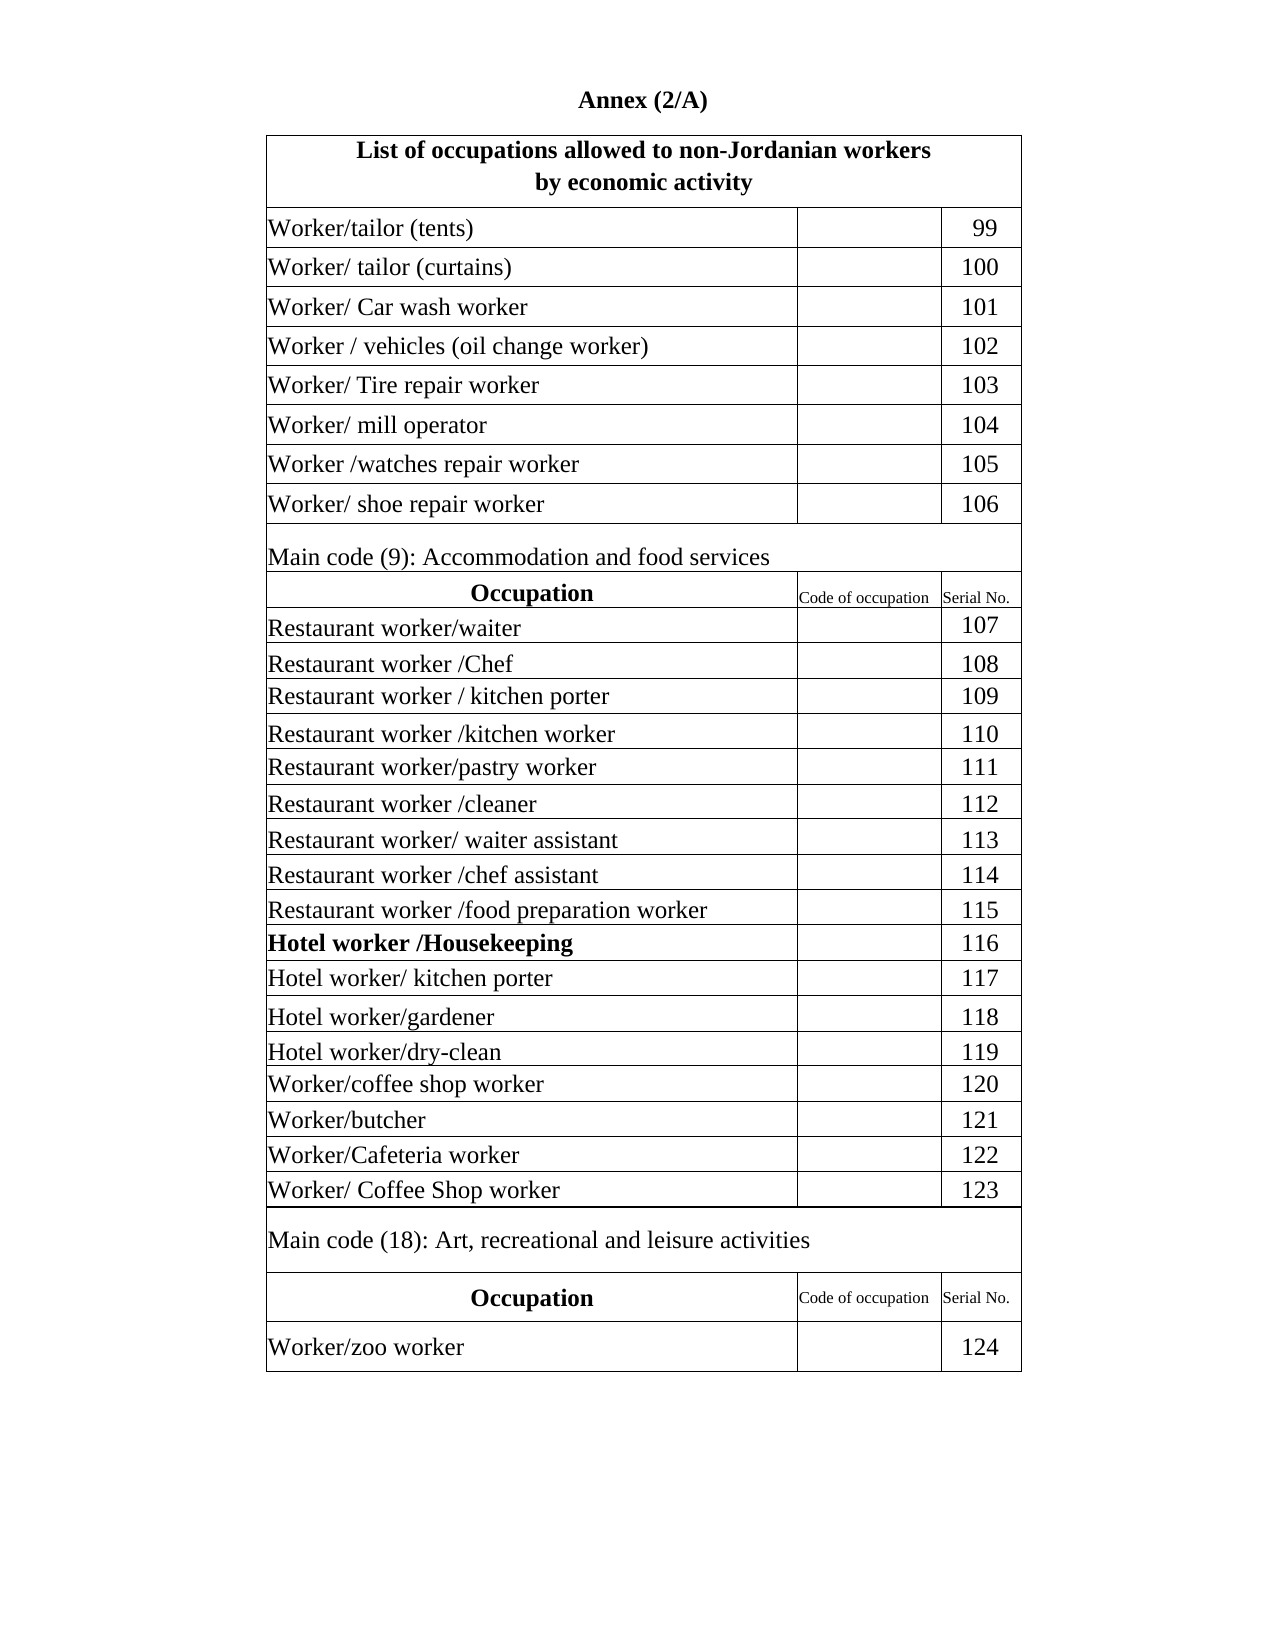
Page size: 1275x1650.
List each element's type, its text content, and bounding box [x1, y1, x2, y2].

table_cell [798, 1102, 941, 1136]
table_cell [798, 1066, 941, 1101]
table_cell [798, 714, 941, 748]
table_cell 111 [942, 749, 1021, 783]
table_cell 104 [942, 405, 1021, 443]
table_cell 99 [942, 208, 1021, 247]
table_cell [798, 366, 941, 404]
table_cell Worker/ Coffee Shop worker [267, 1172, 797, 1206]
table_cell 101 [942, 287, 1021, 326]
text Annex (2/A) [266, 85, 1020, 114]
table_cell Serial No. [942, 1273, 1021, 1321]
table_cell [798, 484, 941, 523]
table_cell Worker/ Car wash worker [267, 287, 797, 326]
table_cell 112 [942, 785, 1021, 818]
table_cell 108 [942, 643, 1021, 677]
table_cell 110 [942, 714, 1021, 748]
table_cell [798, 1172, 941, 1206]
table_cell [798, 643, 941, 677]
table_cell [798, 819, 941, 853]
table_cell Code of occupation [798, 572, 941, 607]
table_cell Worker/butcher [267, 1102, 797, 1136]
table_cell 118 [942, 996, 1021, 1031]
table_cell Occupation [267, 572, 797, 607]
table_cell 113 [942, 819, 1021, 853]
table_cell Restaurant worker/ waiter assistant [267, 819, 797, 853]
table_cell [798, 749, 941, 783]
table_cell Worker/ shoe repair worker [267, 484, 797, 523]
table_cell Restaurant worker / kitchen porter [267, 679, 797, 713]
table_cell Hotel worker/ kitchen porter [267, 961, 797, 995]
table_cell 106 [942, 484, 1021, 523]
table_cell Restaurant worker /food preparation worker [267, 890, 797, 924]
table_cell [798, 327, 941, 365]
table_cell [798, 405, 941, 443]
table_cell Hotel worker /Housekeeping [267, 925, 797, 960]
table_cell 114 [942, 855, 1021, 889]
table_cell 119 [942, 1032, 1021, 1065]
table_cell [798, 1322, 941, 1371]
table_cell [798, 855, 941, 889]
table_cell Worker / vehicles (oil change worker) [267, 327, 797, 365]
table_cell 122 [942, 1137, 1021, 1171]
table_cell Restaurant worker/pastry worker [267, 749, 797, 783]
table_cell [798, 445, 941, 483]
table_cell [798, 608, 941, 642]
table_cell 107 [942, 608, 1021, 642]
table_cell [798, 925, 941, 960]
table_cell Worker/ Tire repair worker [267, 366, 797, 404]
table_cell Worker/Cafeteria worker [267, 1137, 797, 1171]
table_cell 105 [942, 445, 1021, 483]
table_cell 123 [942, 1172, 1021, 1206]
table_cell 121 [942, 1102, 1021, 1136]
table_cell [798, 287, 941, 326]
table_cell Serial No. [942, 572, 1021, 607]
table_cell 117 [942, 961, 1021, 995]
table_cell Hotel worker/dry-clean [267, 1032, 797, 1065]
table_cell 116 [942, 925, 1021, 960]
table_cell Worker/coffee shop worker [267, 1066, 797, 1101]
table_cell 103 [942, 366, 1021, 404]
table_cell Restaurant worker/waiter [267, 608, 797, 642]
table_cell [798, 248, 941, 286]
table_cell [798, 1137, 941, 1171]
table_cell 120 [942, 1066, 1021, 1101]
table_cell Worker/ mill operator [267, 405, 797, 443]
table_cell [798, 961, 941, 995]
table_cell Main code (9): Accommodation and food services [267, 524, 1021, 571]
table_cell Restaurant worker /Chef [267, 643, 797, 677]
table_cell Code of occupation [798, 1273, 941, 1321]
table_cell 100 [942, 248, 1021, 286]
table_cell Main code (18): Art, recreational and leisure activities [267, 1208, 1021, 1272]
table_cell Restaurant worker /kitchen worker [267, 714, 797, 748]
table_cell [798, 679, 941, 713]
table_cell 109 [942, 679, 1021, 713]
table_cell [798, 890, 941, 924]
table_cell 115 [942, 890, 1021, 924]
table_cell [798, 1032, 941, 1065]
table_cell Occupation [267, 1273, 797, 1321]
table_cell 124 [942, 1322, 1021, 1371]
table_cell [798, 785, 941, 818]
table_cell [798, 996, 941, 1031]
table_cell Hotel worker/gardener [267, 996, 797, 1031]
table_cell Restaurant worker /cleaner [267, 785, 797, 818]
table_cell [798, 208, 941, 247]
table_header List of occupations allowed to non-Jordanian workers by economic activity [267, 136, 1021, 207]
table_cell Restaurant worker /chef assistant [267, 855, 797, 889]
table_cell Worker /watches repair worker [267, 445, 797, 483]
table_cell Worker/ tailor (curtains) [267, 248, 797, 286]
table_cell Worker/tailor (tents) [267, 208, 797, 247]
table_cell 102 [942, 327, 1021, 365]
table_cell Worker/zoo worker [267, 1322, 797, 1371]
